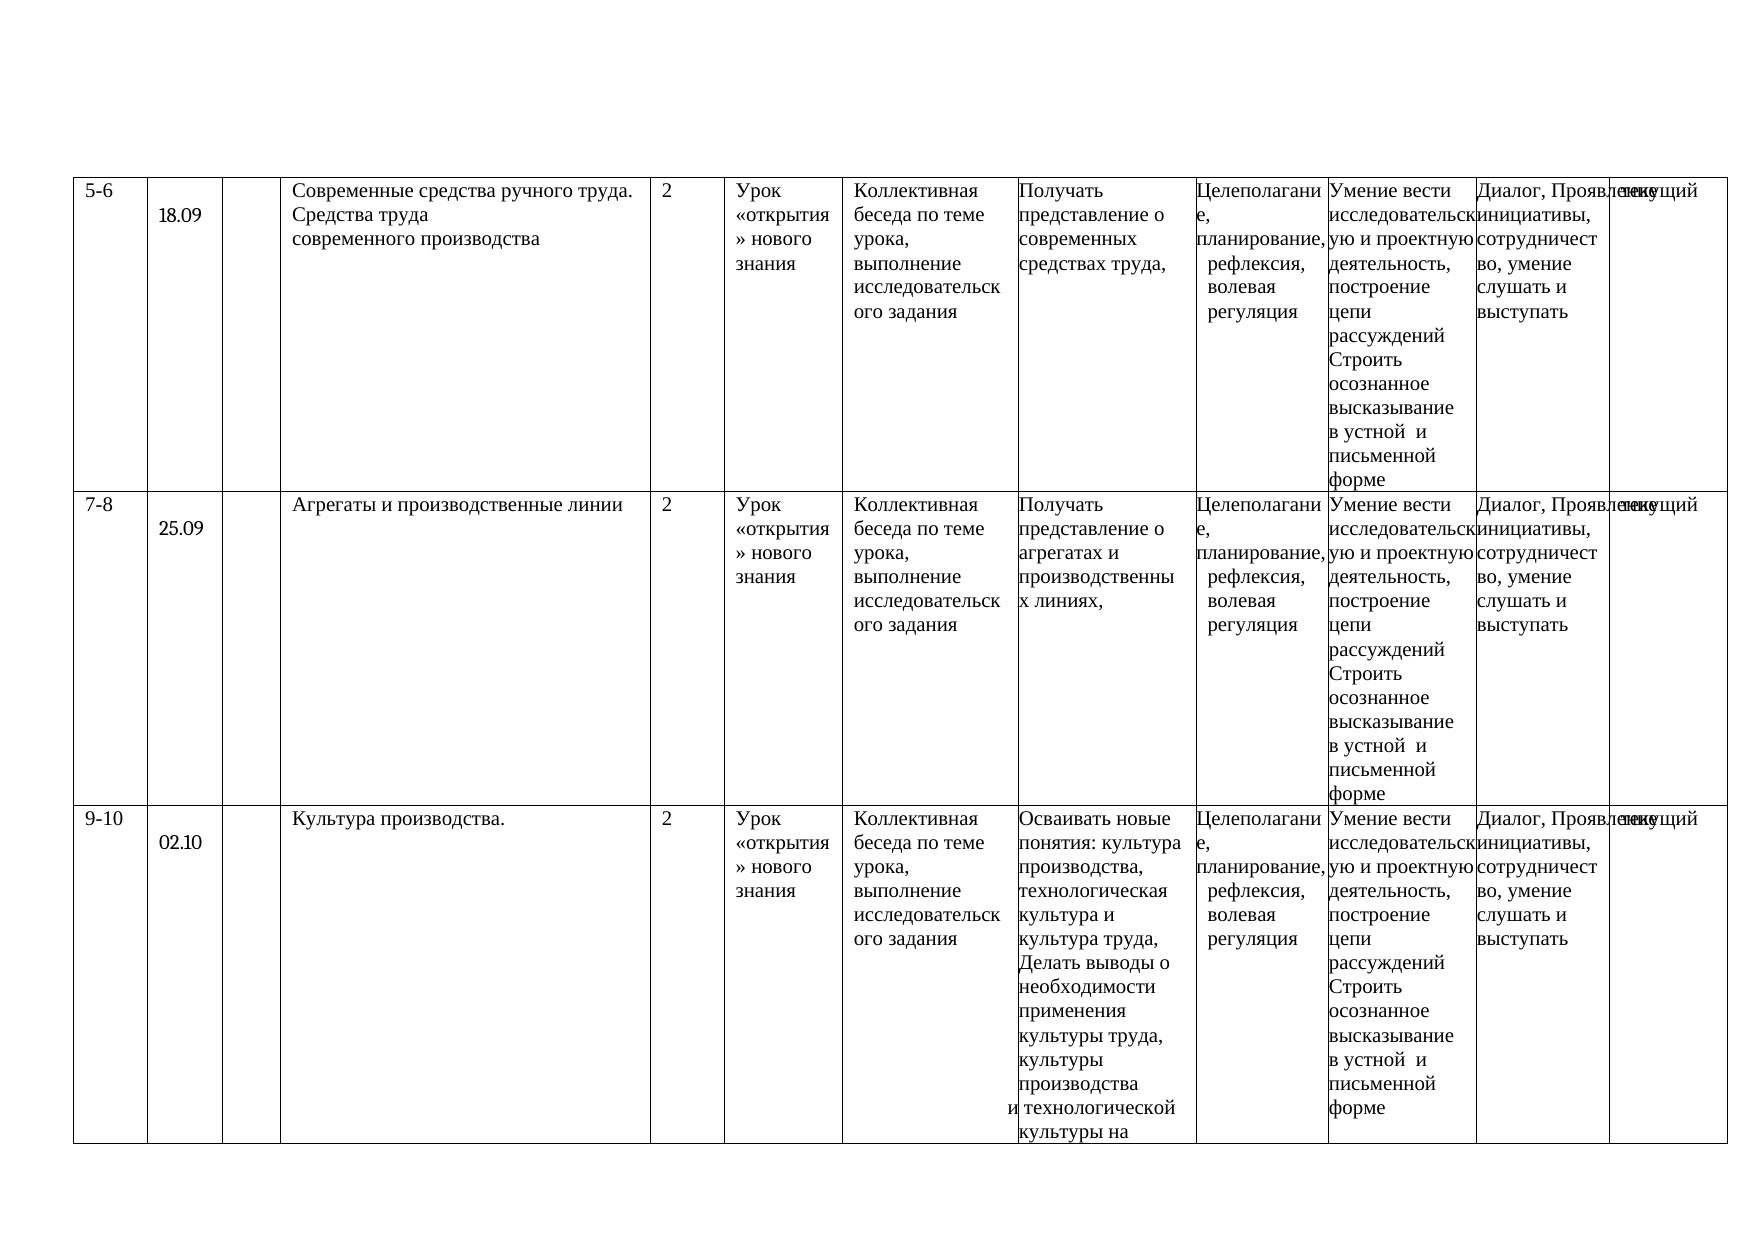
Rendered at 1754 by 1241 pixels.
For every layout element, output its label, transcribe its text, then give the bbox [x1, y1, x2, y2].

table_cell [281, 806, 650, 1143]
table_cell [1477, 178, 1609, 491]
table_cell 02.10 [148, 806, 222, 1143]
table_cell [223, 178, 280, 491]
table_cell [1197, 178, 1328, 491]
table_cell 18.09 [148, 178, 222, 491]
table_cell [1197, 806, 1328, 1143]
table_cell Целеполагание, планирование, рефлексия, волевая регуляция [1197, 492, 1328, 805]
table_cell 2 [651, 492, 724, 805]
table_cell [1477, 806, 1609, 1143]
table_cell 2 [651, 178, 724, 491]
table_cell 25.09 [148, 492, 222, 805]
table_cell 5-6 [74, 178, 147, 491]
table_cell Коллективная беседа по теме урока, выполнение исследовательского задания [843, 492, 1018, 805]
table_cell Умение вести исследовательскую и проектную деятельность, построение цепи рассуждений Строить осознанное высказывание в устной и письменной форме [1329, 492, 1476, 805]
table_cell Урок «открытия» нового знания [725, 492, 842, 805]
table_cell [843, 806, 1018, 1143]
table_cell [725, 806, 842, 1143]
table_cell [1019, 806, 1196, 1143]
table_cell 2 [651, 806, 724, 1143]
table_cell Диалог, Проявление инициативы, сотрудничество, умение слушать и выступать [1477, 492, 1609, 805]
table_cell текущий [1610, 492, 1727, 805]
table_cell Получать представление о современных средствах труда, [1019, 178, 1196, 491]
table_cell [223, 492, 280, 805]
table_cell Урок «открытия» нового знания [725, 178, 842, 491]
table_cell Получать представление о агрегатах и производственных линиях, [1019, 492, 1196, 805]
table_cell 9-10 [74, 806, 147, 1143]
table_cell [1329, 806, 1476, 1143]
table_cell Агрегаты и производственные линии [281, 492, 650, 805]
table_cell текущий [1610, 178, 1727, 491]
table_cell 7-8 [74, 492, 147, 805]
table_cell [223, 806, 280, 1143]
table_cell Коллективная беседа по теме урока, выполнение исследовательского задания [843, 178, 1018, 491]
table_cell текущий [1610, 806, 1727, 1143]
table_cell Современные средства ручного труда. Средства труда современного производства [281, 178, 650, 491]
table_cell Умение вести исследовательскую и проектную деятельность, построение цепи рассуждений Строить осознанное высказывание в устной и письменной форме [1329, 178, 1476, 491]
